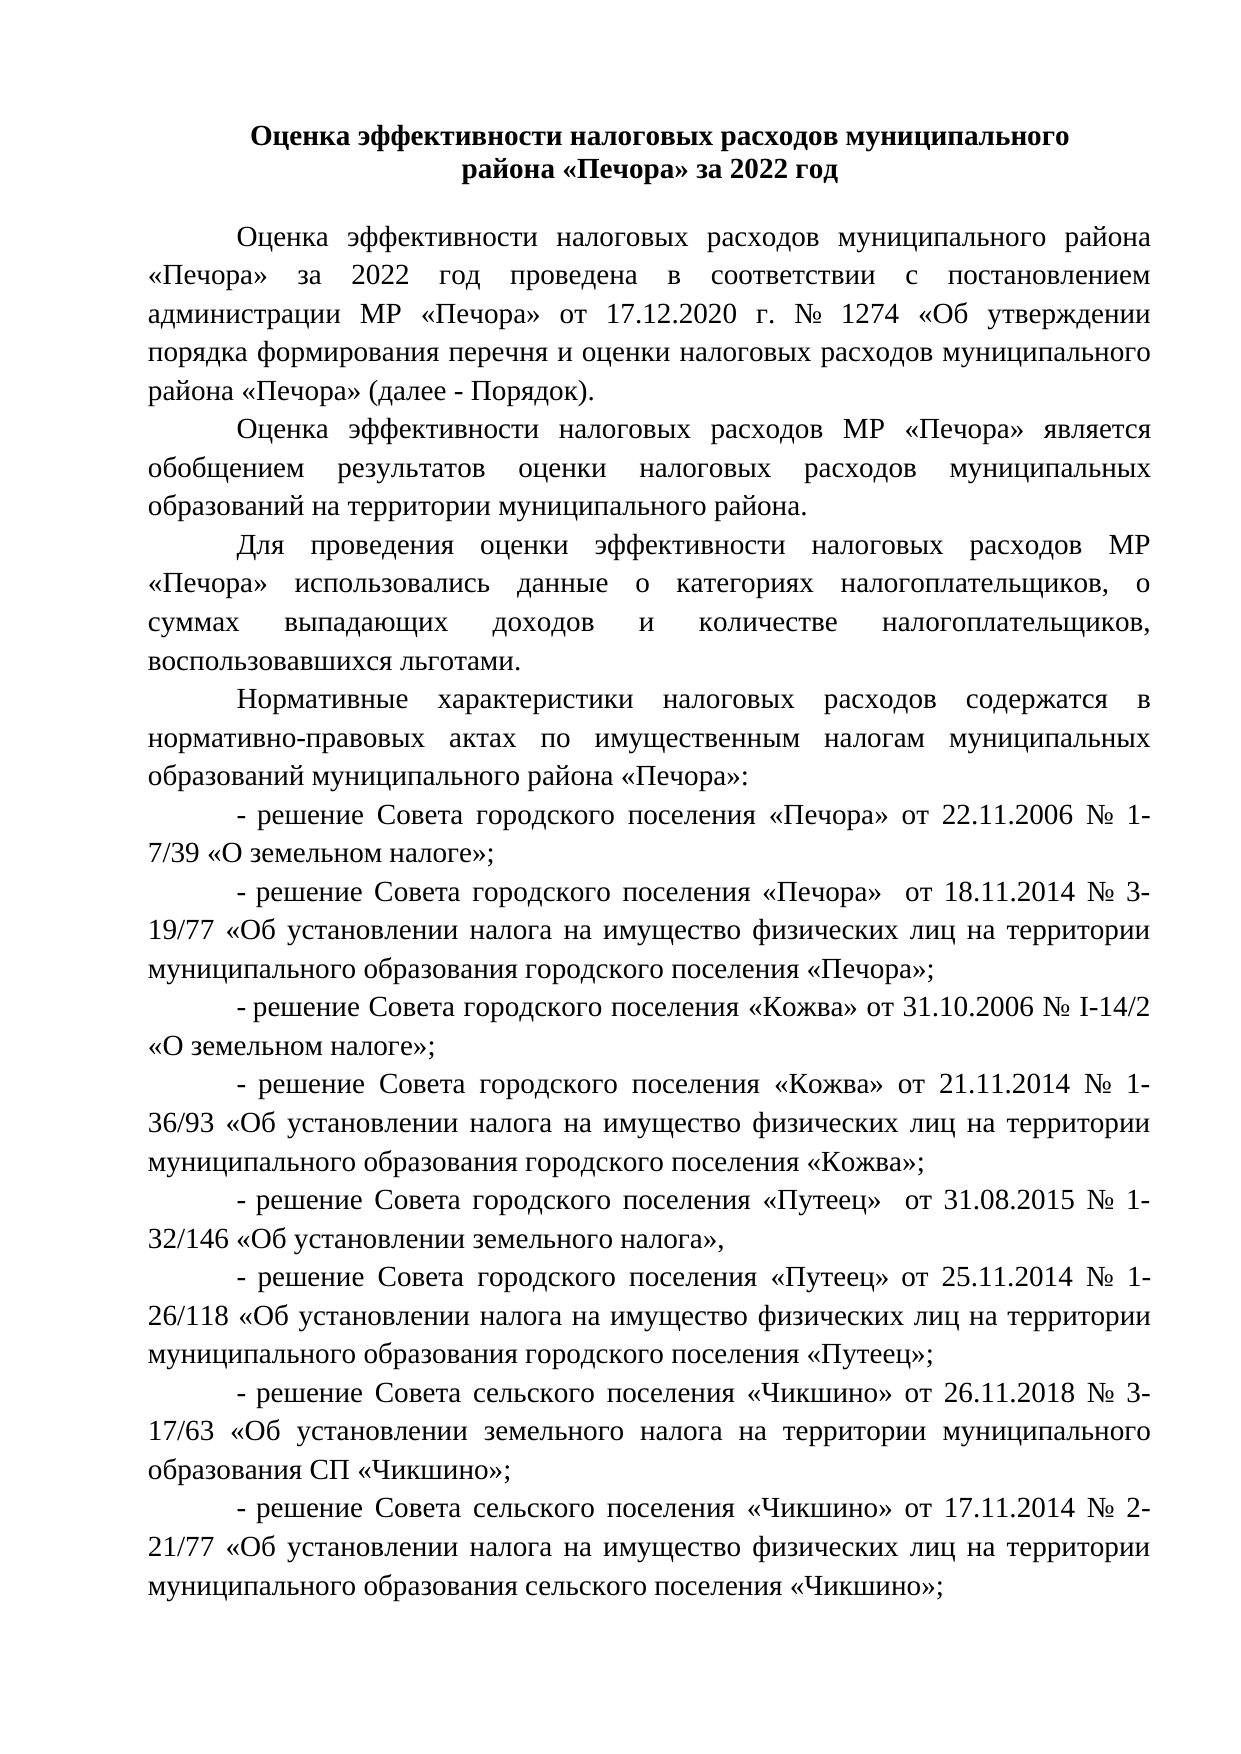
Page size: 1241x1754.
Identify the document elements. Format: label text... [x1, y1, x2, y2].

text Нормативные характеристики налоговых расходов содержатся в нормативно-правовых актах по имущественным налогам муниципальных образований муниципального района «Печора»: [148, 681, 1152, 792]
text - решение Совета городского поселения «Путеец» от 31.08.2015 № 1-32/146 «Об установлении земельного налога», [148, 1182, 1152, 1254]
text Для проведения оценки эффективности налоговых расходов МР «Печора» использовались данные о категориях налогоплательщиков, о суммах выпадающих доходов и количестве налогоплательщиков, воспользовавшихся льготами. [148, 527, 1152, 676]
text Оценка эффективности налоговых расходов МР «Печора» является обобщением результатов оценки налоговых расходов муниципальных образований на территории муниципального района. [148, 411, 1152, 522]
text района «Печора» за 2022 год [148, 152, 1152, 185]
text Оценка эффективности налоговых расходов муниципального района «Печора» за 2022 год проведена в соответствии с постановлением администрации МР «Печора» от 17.12.2020 г. № 1274 «Об утверждении порядка формирования перечня и оценки налоговых расходов муниципального района «Печора» (далее - Порядок). [148, 219, 1152, 406]
text - решение Совета городского поселения «Печора» от 22.11.2006 № 1-7/39 «О земельном налоге»; [148, 797, 1152, 869]
text - решение Совета сельского поселения «Чикшино» от 26.11.2018 № 3-17/63 «Об установлении земельного налога на территории муниципального образования СП «Чикшино»; [148, 1375, 1152, 1486]
text - решение Совета городского поселения «Кожва» от 31.10.2006 № I-14/2 «О земельном налоге»; [148, 989, 1152, 1062]
text - решение Совета городского поселения «Путеец» от 25.11.2014 № 1-26/118 «Об установлении налога на имущество физических лиц на территории муниципального образования городского поселения «Путеец»; [148, 1259, 1152, 1370]
text - решение Совета городского поселения «Кожва» от 21.11.2014 № 1-36/93 «Об установлении налога на имущество физических лиц на территории муниципального образования городского поселения «Кожва»; [148, 1067, 1152, 1177]
text Оценка эффективности налоговых расходов муниципального [148, 118, 1152, 152]
text - решение Совета сельского поселения «Чикшино» от 17.11.2014 № 2-21/77 «Об установлении налога на имущество физических лиц на территории муниципального образования сельского поселения «Чикшино»; [148, 1491, 1152, 1601]
text - решение Совета городского поселения «Печора» от 18.11.2014 № 3-19/77 «Об установлении налога на имущество физических лиц на территории муниципального образования городского поселения «Печора»; [148, 874, 1152, 984]
